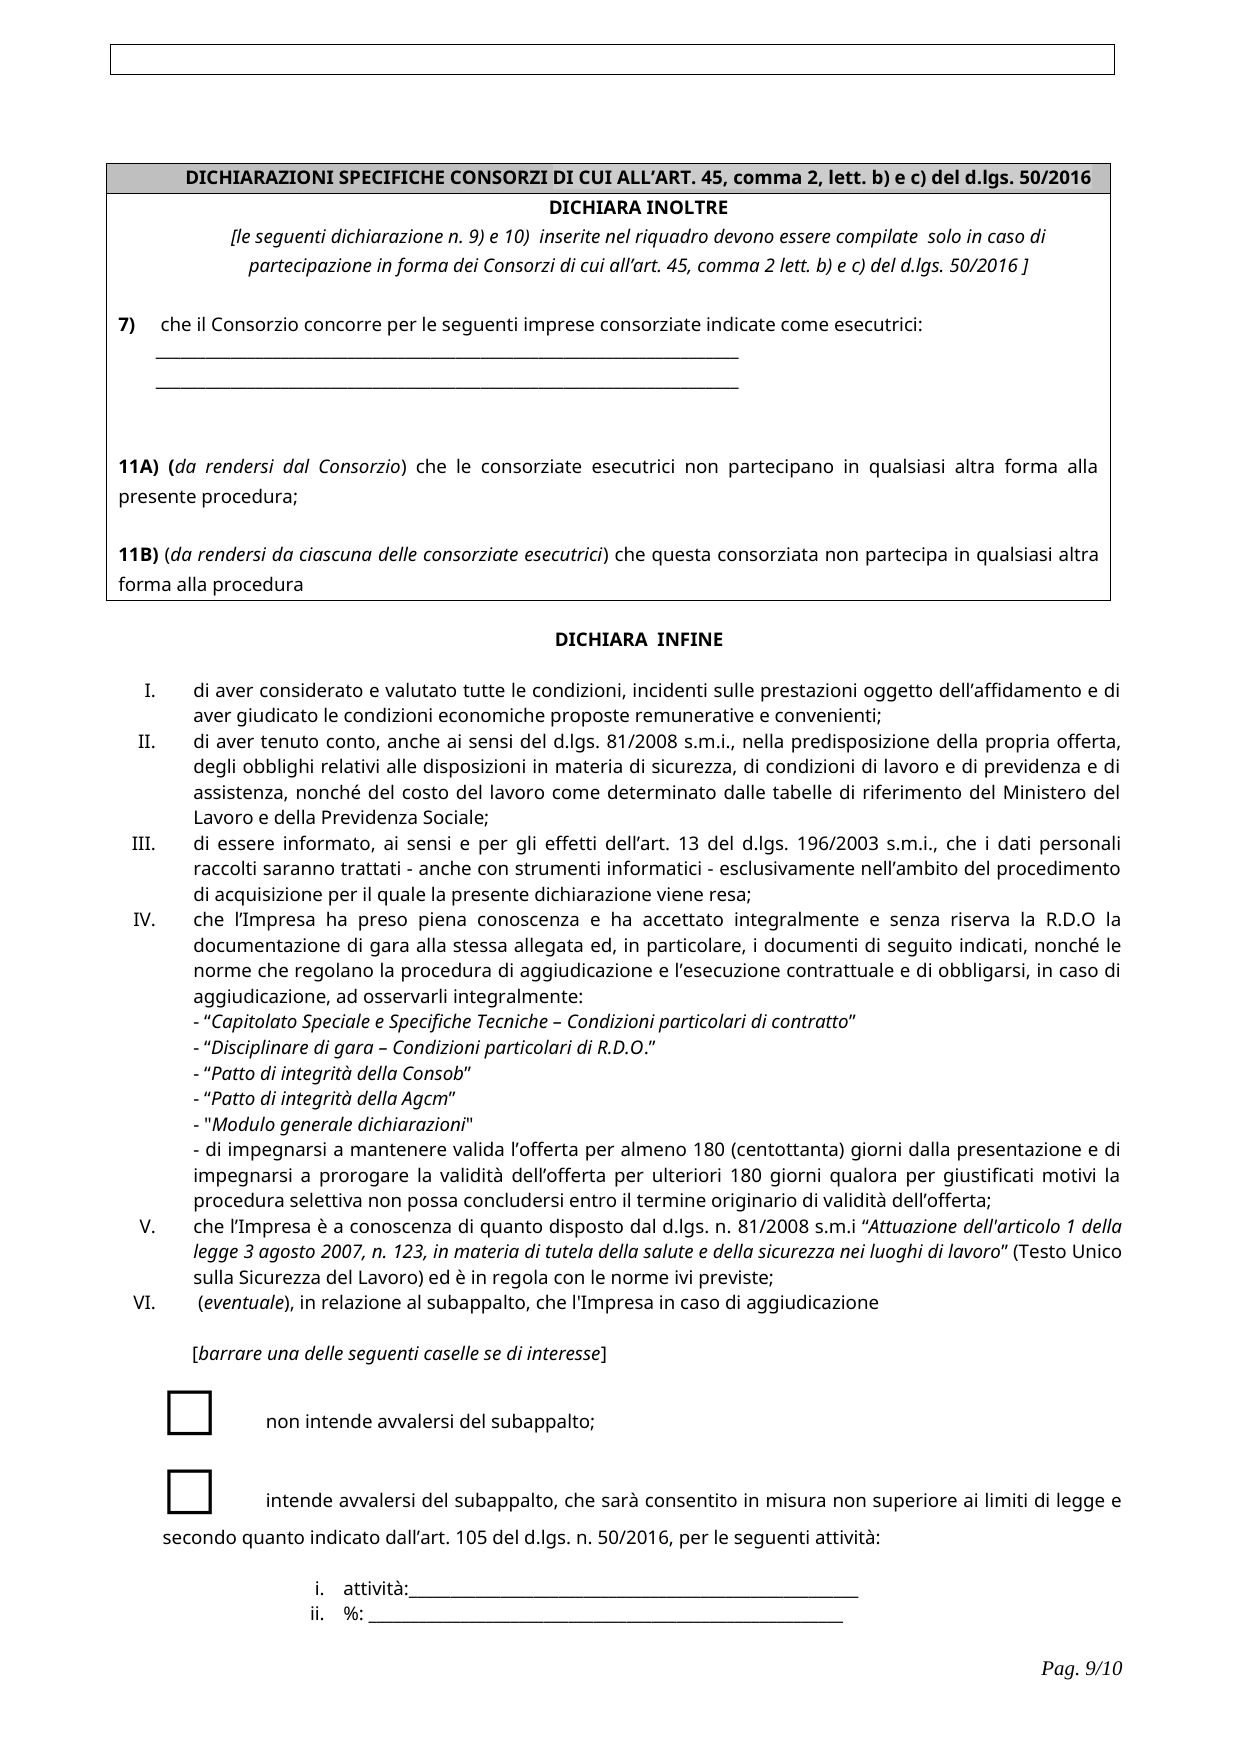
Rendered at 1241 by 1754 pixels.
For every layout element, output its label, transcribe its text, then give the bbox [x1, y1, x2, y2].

list che l’Impresa è a conoscenza di quanto disposto dal d.lgs. n. 81/2008 s.m.i “Attuazione dell'articolo 1 della legge 3 agosto 2007, n. 123, in materia di tutela della salute e della sicurezza nei luoghi di lavoro” (Testo Unico sulla Sicurezza del Lavoro) ed è in regola con le norme ivi previste; [156, 1213, 1122, 1289]
list %: _________________________________________________________ [324, 1601, 1122, 1626]
text [barrare una delle seguenti caselle se di interesse] [118, 1340, 1122, 1366]
list - “Patto di integrità della Consob” [193, 1060, 1122, 1085]
list di essere informato, ai sensi e per gli effetti dell’art. 13 del d.lgs. 196/2003 s.m.i., che i dati personali raccolti saranno trattati - anche con strumenti informatici - esclusivamente nell’ambito del procedimento di acquisizione per il quale la presente dichiarazione viene resa; [156, 830, 1122, 907]
text DICHIARA INFINE [156, 626, 1122, 652]
table_cell DICHIARA INOLTRE [le seguenti dichiarazione n. 9) e 10) inserite nel riquadro devono essere compilate solo in caso di partecipazione in forma dei Consorzi di cui all’art. 45, comma 2 lett. b) e c) del d.lgs. 50/2016 ] che il Consorzio concorre per le seguenti imprese consorziate indicate come esecutrici: ______________________________________________________________________ ______________________________________________________________________ 11A) (da rendersi dal Consorzio) che le consorziate esecutrici non partecipano in qualsiasi altra forma alla presente procedura; 11B) (da rendersi da ciascuna delle consorziate esecutrici) che questa consorziata non partecipa in qualsiasi altra forma alla procedura [107, 194, 1110, 600]
list - “Capitolato Speciale e Specifiche Tecniche – Condizioni particolari di contratto” [193, 1009, 1122, 1034]
list di aver considerato e valutato tutte le condizioni, incidenti sulle prestazioni oggetto dell’affidamento e di aver giudicato le condizioni economiche proposte remunerative e convenienti; [156, 677, 1122, 728]
table_header DICHIARAZIONI SPECIFICHE CONSORZI DI CUI ALL’ART. 45, comma 2, lett. b) e c) del d.lgs. 50/2016 [107, 164, 1110, 193]
list non intende avvalersi del subappalto; [162, 1366, 1122, 1445]
list - di impegnarsi a mantenere valida l’offerta per almeno 180 (centottanta) giorni dalla presentazione e di impegnarsi a prorogare la validità dell’offerta per ulteriori 180 giorni qualora per giustificati motivi la procedura selettiva non possa concludersi entro il termine originario di validità dell’offerta; [193, 1136, 1122, 1213]
list intende avvalersi del subappalto, che sarà consentito in misura non superiore ai limiti di legge e secondo quanto indicato dall’art. 105 del d.lgs. n. 50/2016, per le seguenti attività: [162, 1445, 1122, 1550]
list attività:______________________________________________________ [324, 1575, 1122, 1601]
list - "Modulo generale dichiarazioni" [193, 1111, 1122, 1136]
list - “Patto di integrità della Agcm” [193, 1085, 1122, 1111]
list che l’Impresa ha preso piena conoscenza e ha accettato integralmente e senza riserva la R.D.O la documentazione di gara alla stessa allegata ed, in particolare, i documenti di seguito indicati, nonché le norme che regolano la procedura di aggiudicazione e l’esecuzione contrattuale e di obbligarsi, in caso di aggiudicazione, ad osservarli integralmente: [156, 907, 1122, 1009]
list (eventuale), in relazione al subappalto, che l'Impresa in caso di aggiudicazione [156, 1289, 1122, 1315]
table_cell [111, 45, 1114, 74]
list - “Disciplinare di gara – Condizioni particolari di R.D.O.” [193, 1034, 1122, 1060]
list di aver tenuto conto, anche ai sensi del d.lgs. 81/2008 s.m.i., nella predisposizione della propria offerta, degli obblighi relativi alle disposizioni in materia di sicurezza, di condizioni di lavoro e di previdenza e di assistenza, nonché del costo del lavoro come determinato dalle tabelle di riferimento del Ministero del Lavoro e della Previdenza Sociale; [156, 728, 1122, 830]
